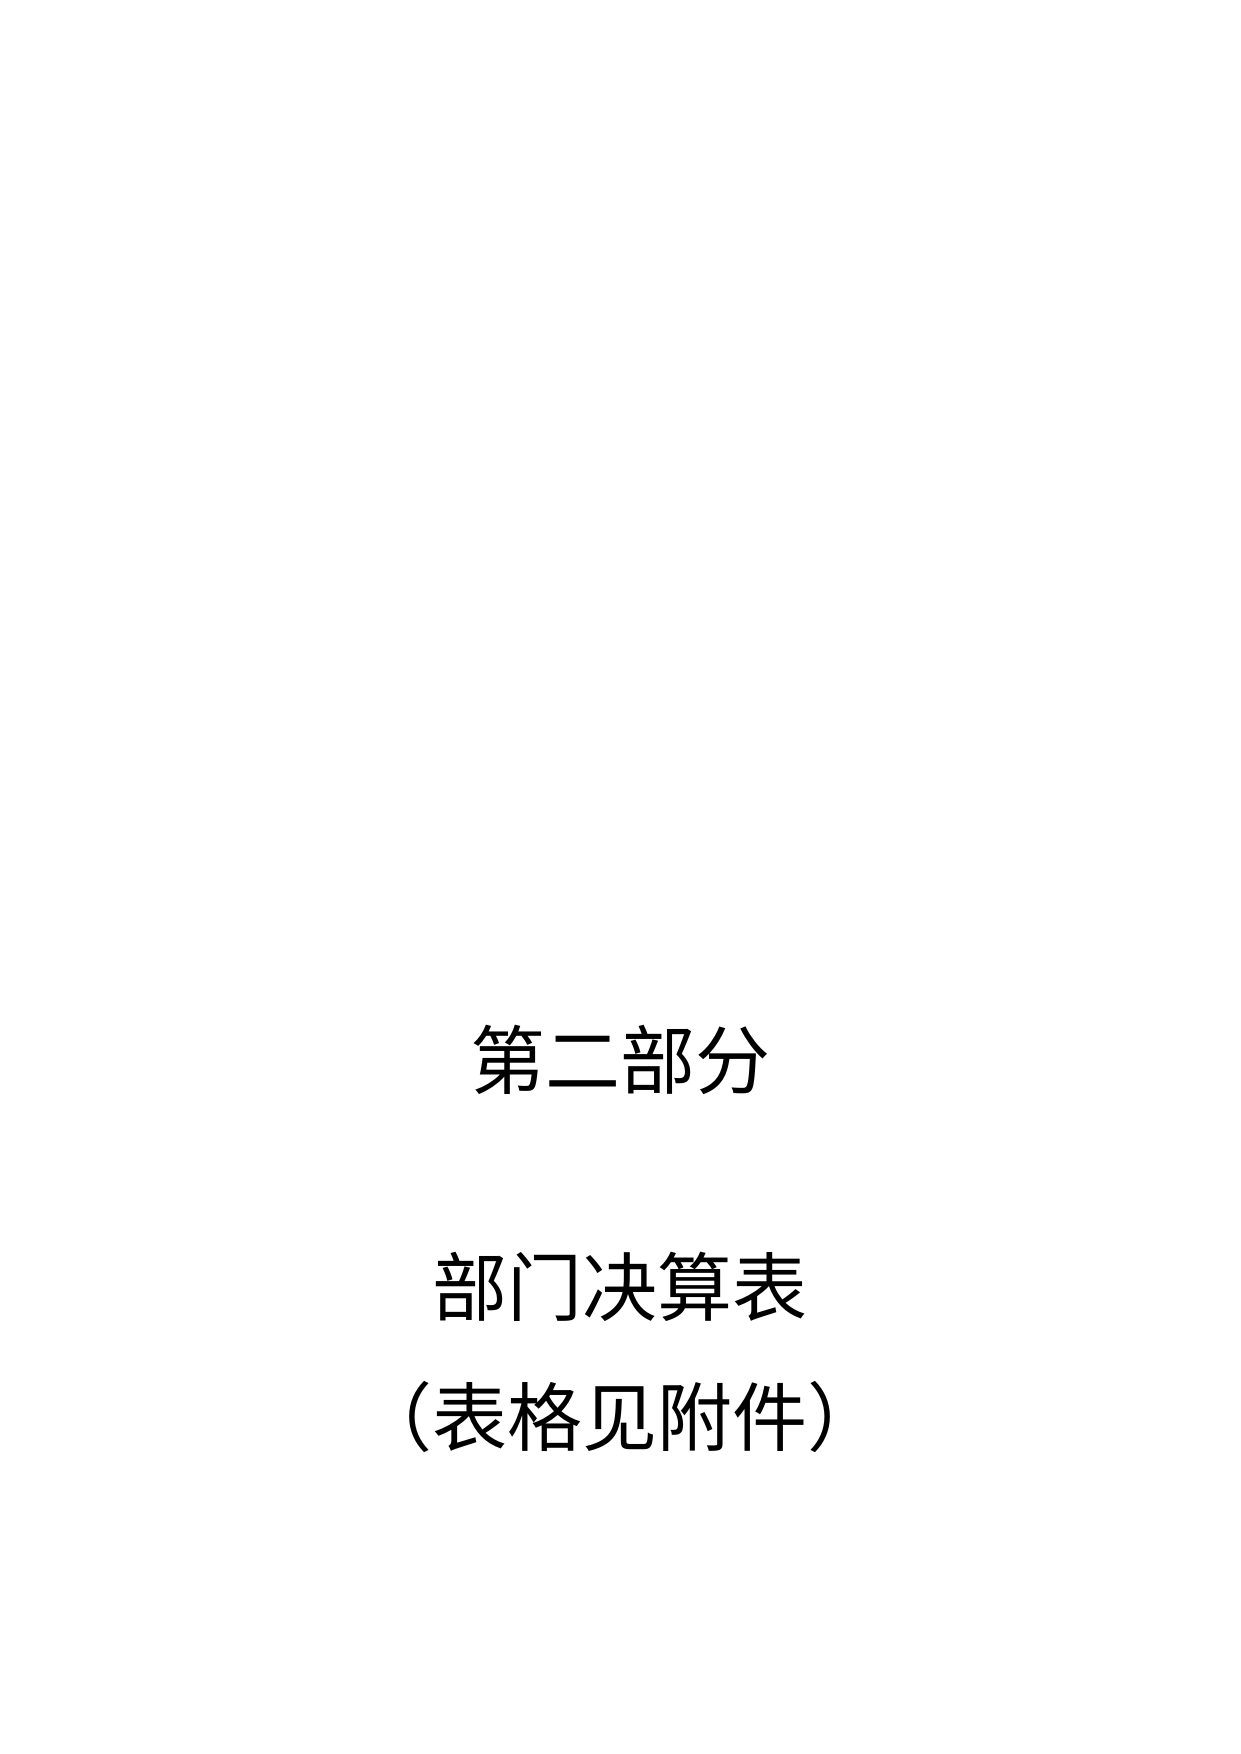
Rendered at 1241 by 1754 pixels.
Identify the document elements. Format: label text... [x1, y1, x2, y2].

text 部门决算表 （表格见附件） [75, 1218, 1165, 1478]
text 第二部分 [75, 991, 1165, 1121]
